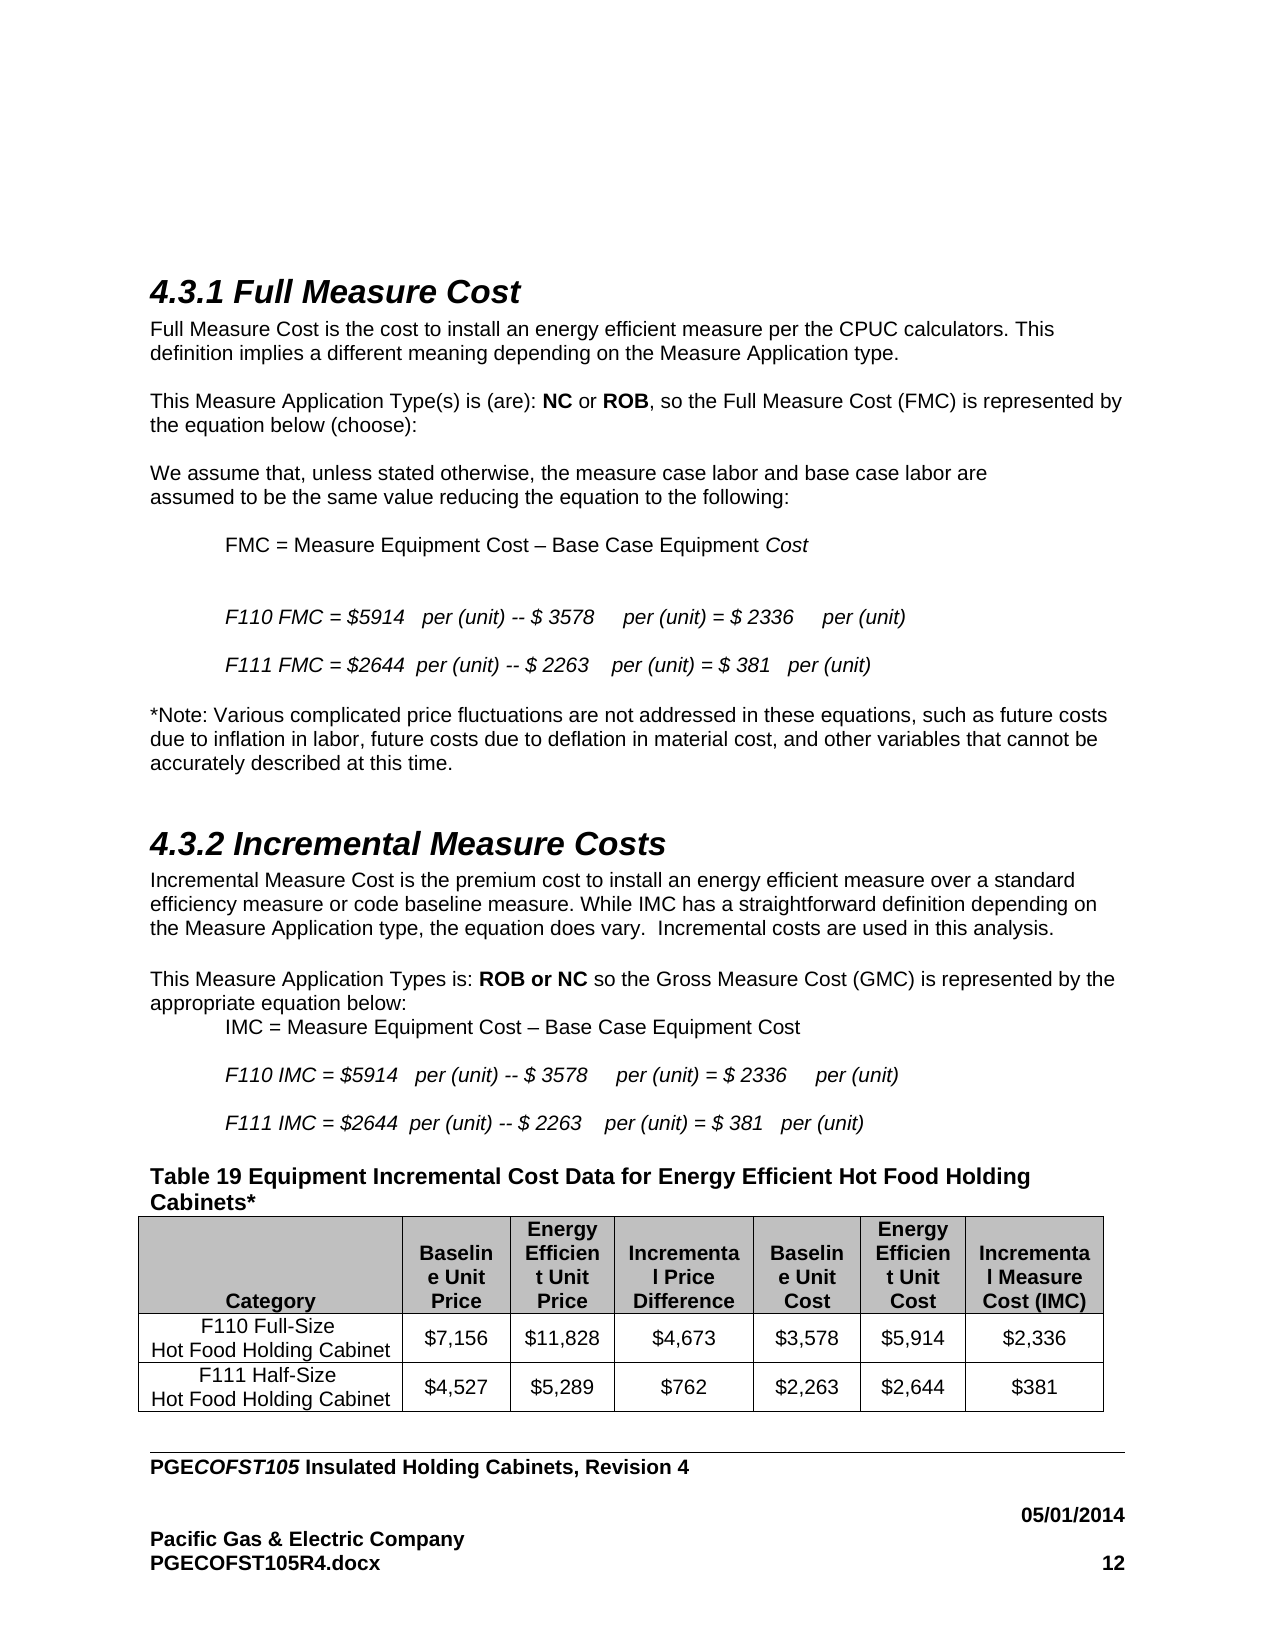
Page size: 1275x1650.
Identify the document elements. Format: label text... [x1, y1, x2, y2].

table_header Baseline Unit Cost [754, 1217, 860, 1313]
text This Measure Application Types is: ROB or NC so the Gross Measure Cost (GMC) is represented by the appropriate equation below: [150, 967, 1125, 1014]
subtitle 4.3.1 Full Measure Cost [150, 272, 1125, 311]
text This Measure Application Type(s) is (are): NC or ROB, so the Full Measure Cost (FMC) is represented by the equation below (choose): [150, 389, 1125, 437]
table_header Energy Efficient Unit Cost [861, 1217, 965, 1313]
table_cell $3,578 [754, 1314, 860, 1362]
text We assume that, unless stated otherwise, the measure case labor and base case labor are assumed to be the same value reducing the equation to the following: [150, 461, 1050, 509]
text FMC = Measure Equipment Cost – Base Case Equipment Cost [150, 533, 1125, 557]
table_cell $4,527 [403, 1363, 510, 1411]
text IMC = Measure Equipment Cost – Base Case Equipment Cost [150, 1014, 1125, 1038]
text Table 19 Equipment Incremental Cost Data for Energy Efficient Hot Food Holding Cabinets* [150, 1163, 1125, 1216]
text Incremental Measure Cost is the premium cost to install an energy efficient measure over a standard efficiency measure or code baseline measure. While IMC has a straightforward definition depending on the Measure Application type, the equation does vary. Incremental costs are used in this analysis. [150, 868, 1125, 940]
subtitle 4.3.2 Incremental Measure Costs [150, 824, 1125, 862]
table_header Incremental Measure Cost (IMC) [966, 1217, 1103, 1313]
text F111 IMC = $2644 per (unit) -- $ 2263 per (unit) = $ 381 per (unit) [150, 1110, 1125, 1134]
table_cell F110 Full-Size Hot Food Holding Cabinet [139, 1314, 402, 1362]
text F111 FMC = $2644 per (unit) -- $ 2263 per (unit) = $ 381 per (unit) [150, 652, 1125, 676]
table_cell $762 [615, 1363, 753, 1411]
table_cell $7,156 [403, 1314, 510, 1362]
text F110 FMC = $5914 per (unit) -- $ 3578 per (unit) = $ 2336 per (unit) [150, 604, 1125, 628]
table_cell F111 Half-Size Hot Food Holding Cabinet [139, 1363, 402, 1411]
table_cell $4,673 [615, 1314, 753, 1362]
table_cell $2,336 [966, 1314, 1103, 1362]
table_cell $2,263 [754, 1363, 860, 1411]
table_cell $381 [966, 1363, 1103, 1411]
table_cell $2,644 [861, 1363, 965, 1411]
table_cell $11,828 [511, 1314, 614, 1362]
table_header Baseline Unit Price [403, 1217, 510, 1313]
table_cell $5,289 [511, 1363, 614, 1411]
table_header Category [139, 1217, 402, 1313]
table_header Energy Efficient Unit Price [511, 1217, 614, 1313]
text *Note: Various complicated price fluctuations are not addressed in these equations, such as future costs due to inflation in labor, future costs due to deflation in material cost, and other variables that cannot be accurately described at this time. [150, 703, 1125, 775]
text F110 IMC = $5914 per (unit) -- $ 3578 per (unit) = $ 2336 per (unit) [150, 1062, 1125, 1086]
table_cell $5,914 [861, 1314, 965, 1362]
table_header Incremental Price Difference [615, 1217, 753, 1313]
text Full Measure Cost is the cost to install an energy efficient measure per the CPUC calculators. This definition implies a different meaning depending on the Measure Application type. [150, 317, 1125, 365]
